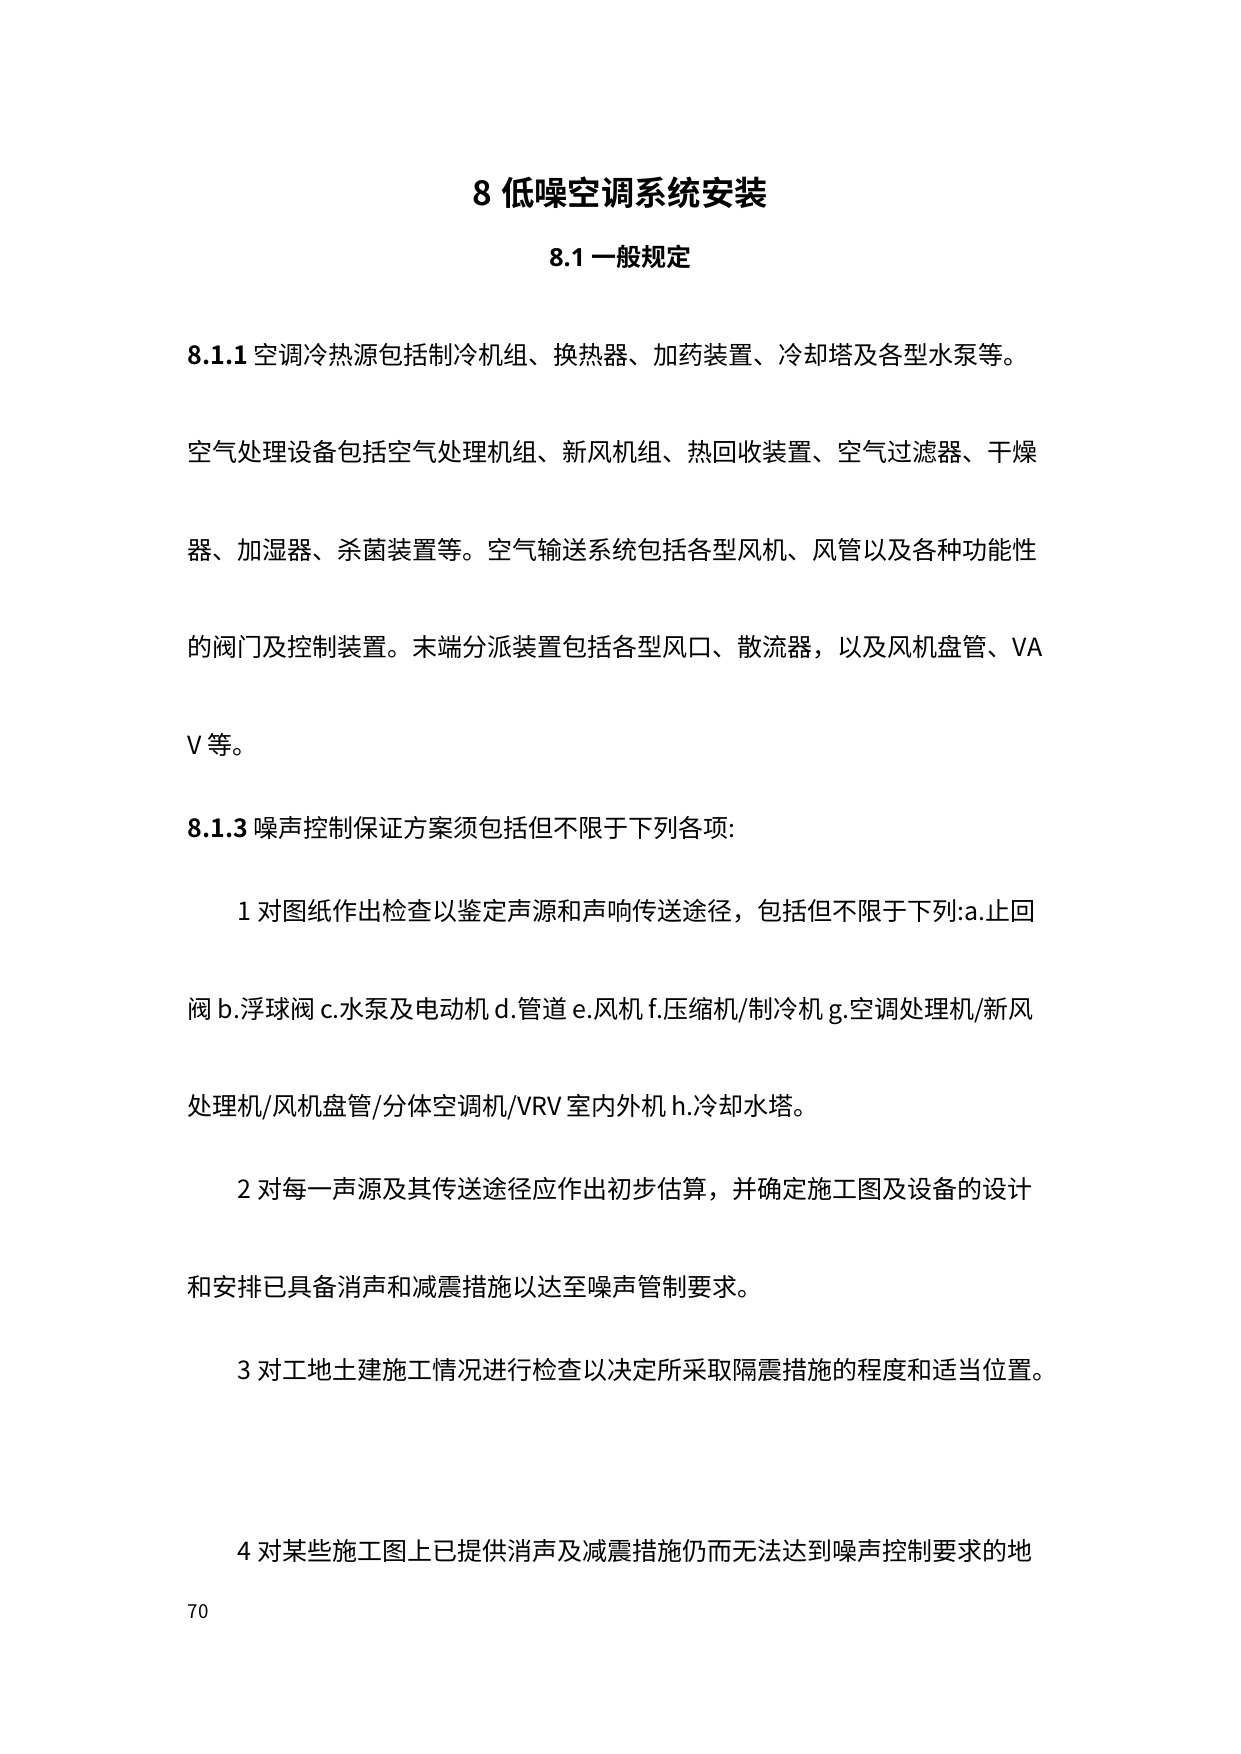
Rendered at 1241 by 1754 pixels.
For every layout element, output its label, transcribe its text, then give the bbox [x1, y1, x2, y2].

subtitle 8.1 一般规定 [187, 223, 1053, 288]
text 2 对每一声源及其传送途径应作出初步估算，并确定施工图及设备的设计和安排已具备消声和减震措施以达至噪声管制要求。 [187, 1155, 1053, 1318]
text 8.1.3 噪声控制保证方案须包括但不限于下列各项: [187, 794, 1053, 859]
subtitle 8 低噪空调系统安装 [187, 158, 1053, 223]
text 1 对图纸作出检查以鉴定声源和声响传送途径，包括但不限于下列:a.止回阀b.浮球阀c.水泵及电动机d.管道e.风机f.压缩机/制冷机g.空调处理机/新风处理机/风机盘管/分体空调机/VRV室内外机h.冷却水塔。 [187, 877, 1053, 1137]
text 8.1.1 空调冷热源包括制冷机组、换热器、加药装置、冷却塔及各型水泵等。空气处理设备包括空气处理机组、新风机组、热回收装置、空气过滤器、干燥器、加湿器、杀菌装置等。空气输送系统包括各型风机、风管以及各种功能性的阀门及控制装置。末端分派装置包括各型风口、散流器，以及风机盘管、VAV等。 [187, 321, 1053, 776]
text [187, 1517, 1053, 1582]
text 3 对工地土建施工情况进行检查以决定所采取隔震措施的程度和适当位置。 [187, 1336, 1053, 1498]
